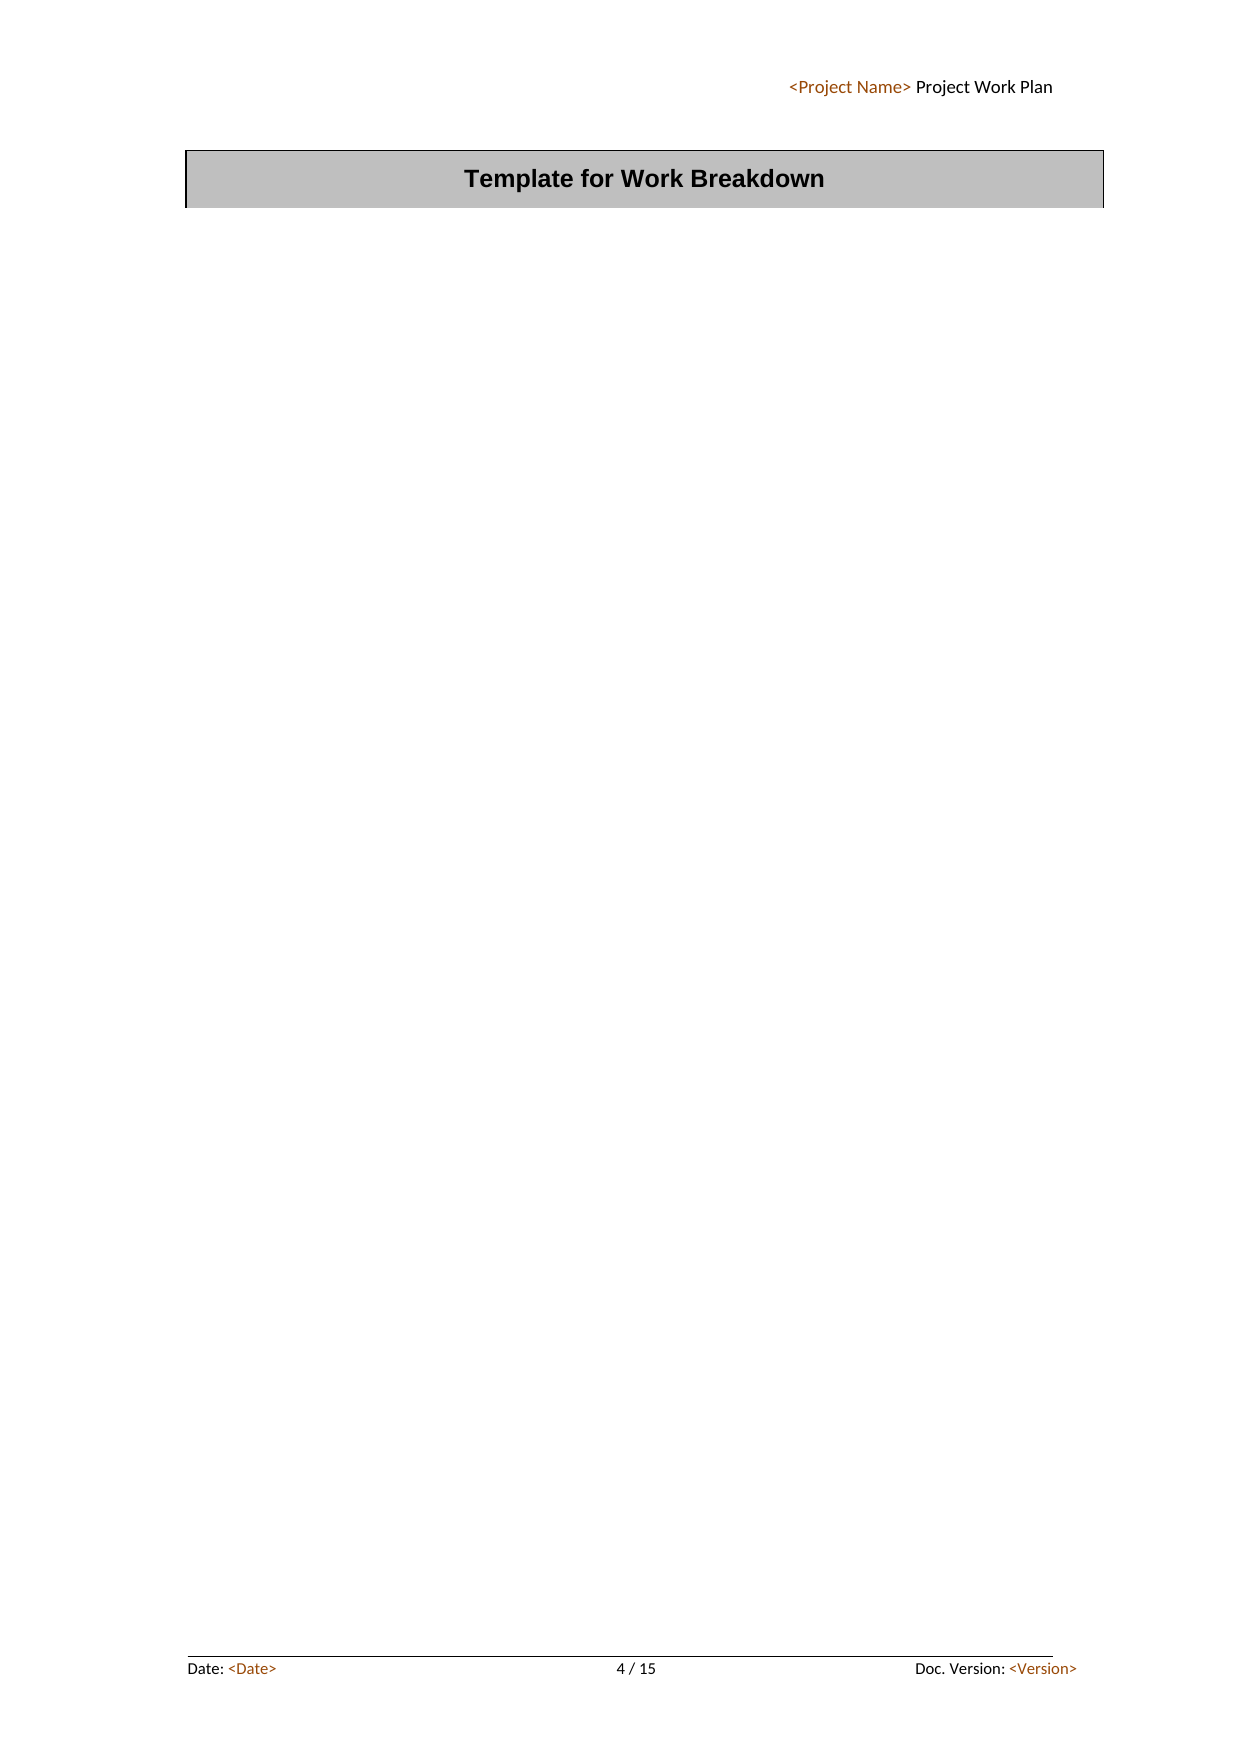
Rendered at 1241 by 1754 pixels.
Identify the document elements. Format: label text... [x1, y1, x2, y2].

table_header Template for Work Breakdown [187, 151, 1103, 206]
